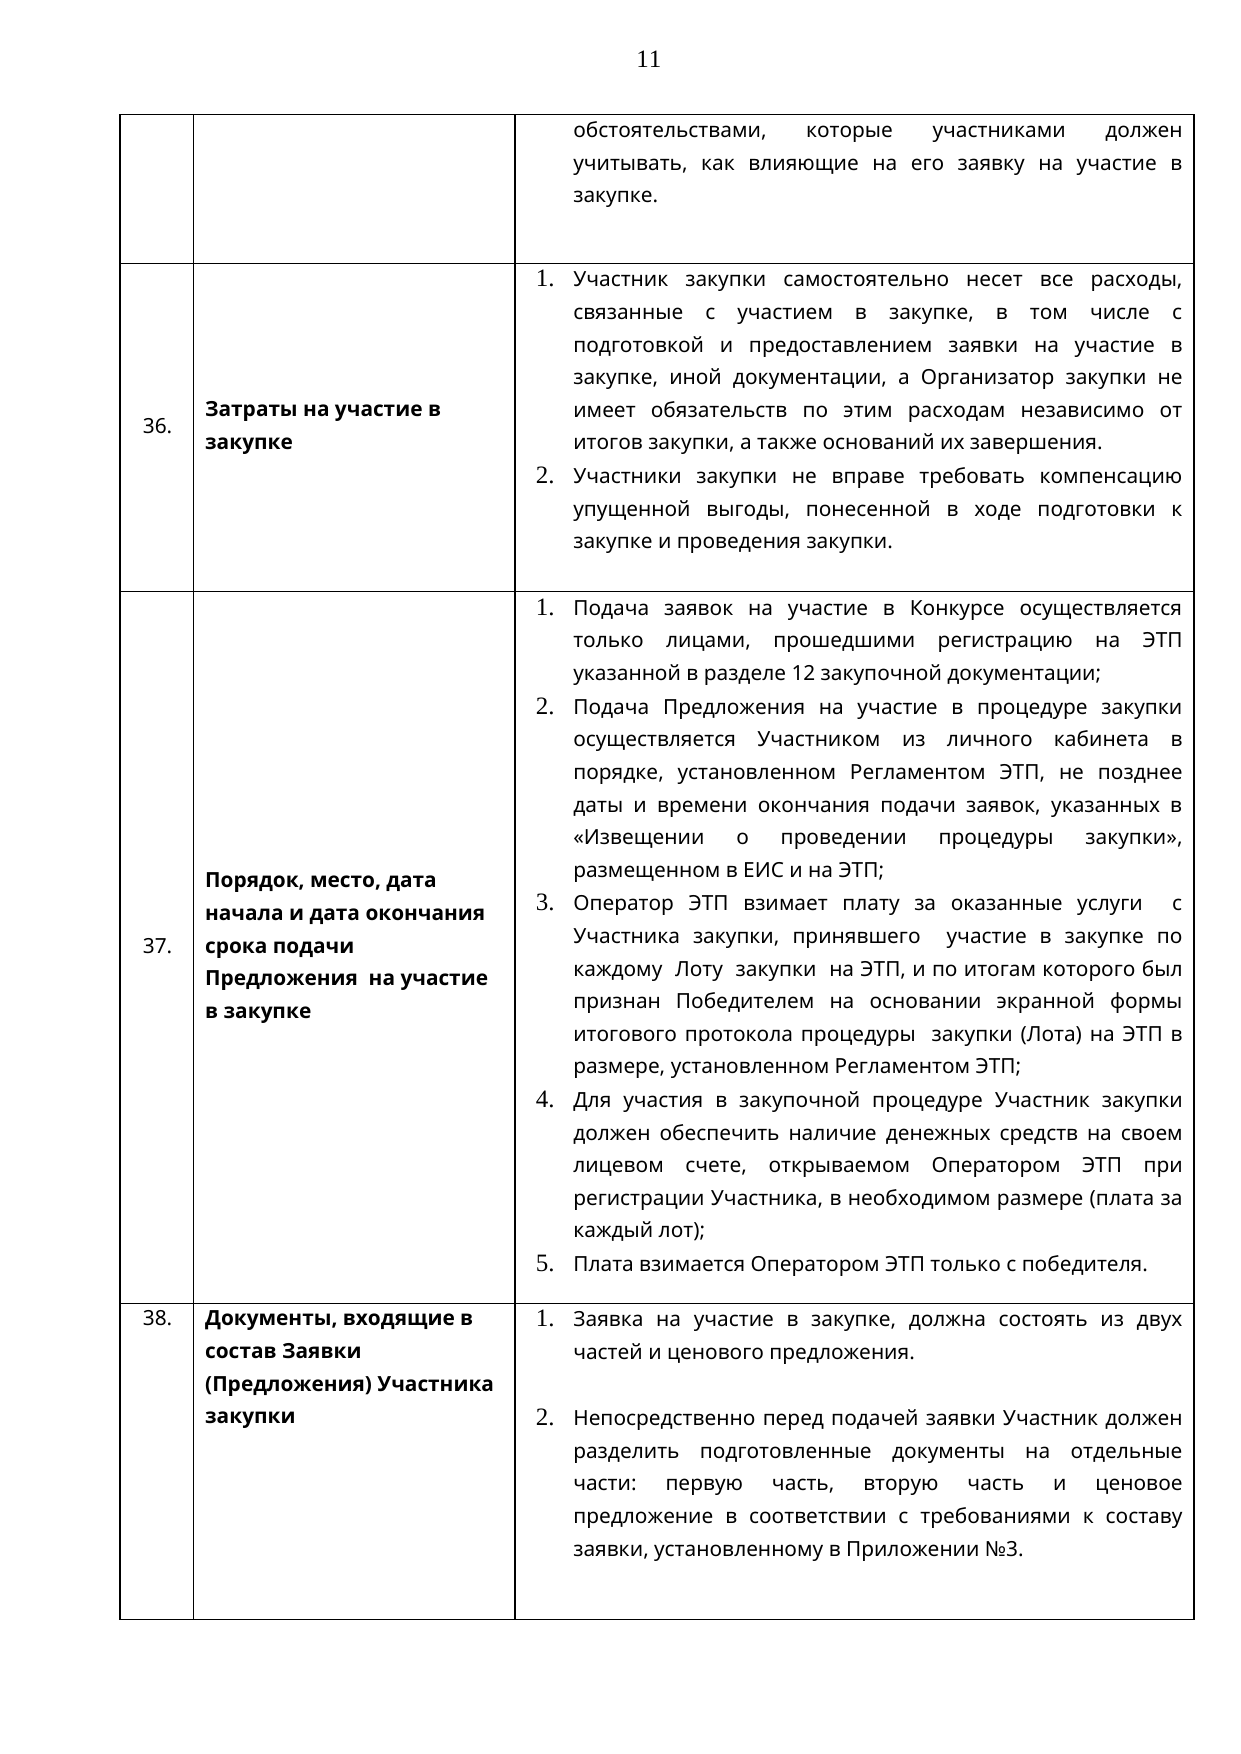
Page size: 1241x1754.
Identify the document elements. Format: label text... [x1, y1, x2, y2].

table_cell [194, 115, 514, 262]
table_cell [516, 115, 1193, 262]
table_cell Затраты на участие в закупке [194, 264, 514, 591]
table_cell [121, 264, 193, 591]
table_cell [194, 1304, 514, 1619]
table_cell [121, 592, 193, 1302]
table_cell [121, 1304, 193, 1619]
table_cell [516, 1304, 1193, 1619]
table_cell [121, 115, 193, 262]
table_cell Порядок, место, дата начала и дата окончания срока подачи Предложения на участие в закупке [194, 592, 514, 1302]
table_cell Подача заявок на участие в Конкурсе осуществляется только лицами, прошедшими регистрацию на ЭТП указанной в разделе 12 закупочной документации; Подача Предложения на участие в процедуре закупки осуществляется Участником из личного кабинета в порядке, установленном Регламентом ЭТП, не позднее даты и времени окончания подачи заявок, указанных в «Извещении о проведении процедуры закупки», размещенном в ЕИС и на ЭТП; Оператор ЭТП взимает плату за оказанные услуги с Участника закупки, принявшего участие в закупке по каждому Лоту закупки на ЭТП, и по итогам которого был признан Победителем на основании экранной формы итогового протокола процедуры закупки (Лота) на ЭТП в размере, установленном Регламентом ЭТП; Для участия в закупочной процедуре Участник закупки должен обеспечить наличие денежных средств на своем лицевом счете, открываемом Оператором ЭТП при регистрации Участника, в необходимом размере (плата за каждый лот); Плата взимается Оператором ЭТП только с победителя. [516, 592, 1193, 1302]
table_cell Участник закупки самостоятельно несет все расходы, связанные с участием в закупке, в том числе с подготовкой и предоставлением заявки на участие в закупке, иной документации, а Организатор закупки не имеет обязательств по этим расходам независимо от итогов закупки, а также оснований их завершения. Участники закупки не вправе требовать компенсацию упущенной выгоды, понесенной в ходе подготовки к закупке и проведения закупки. [516, 264, 1193, 591]
